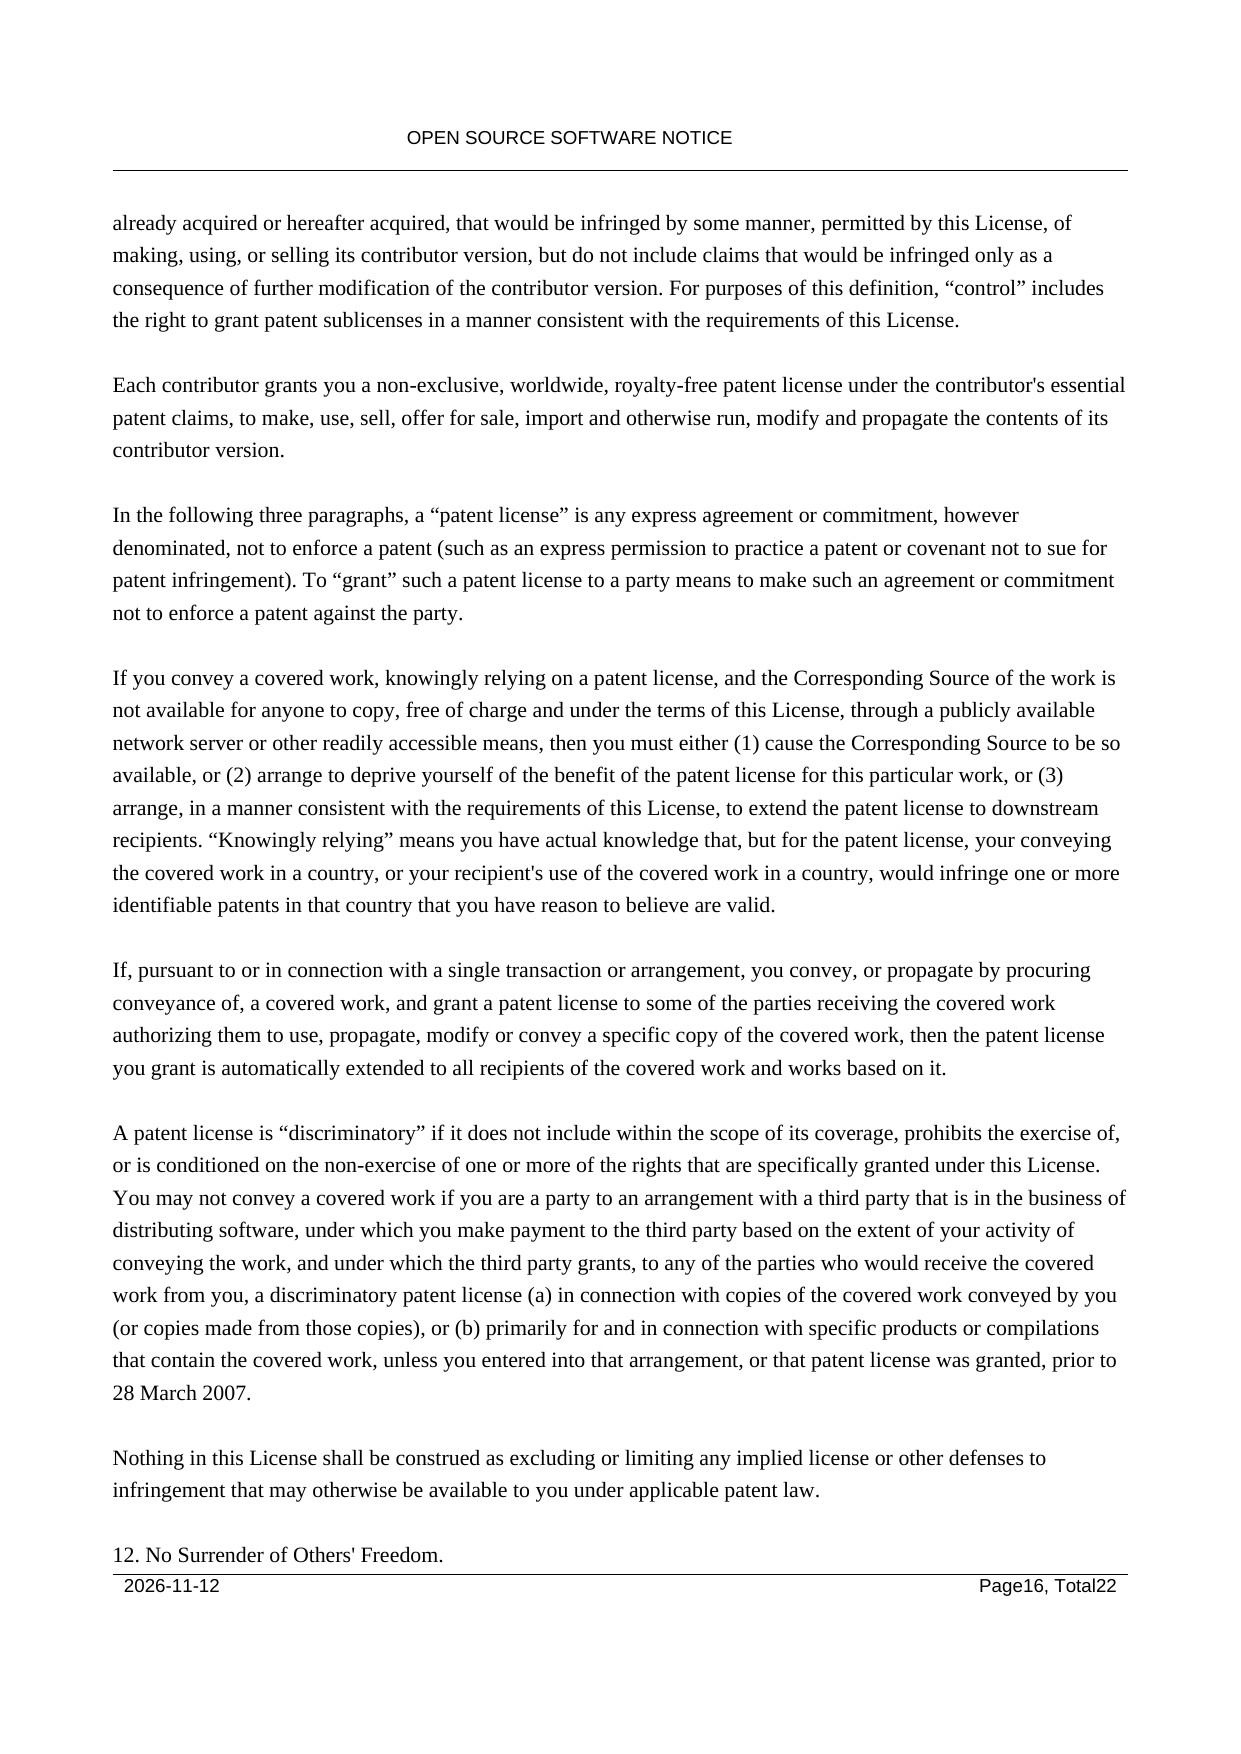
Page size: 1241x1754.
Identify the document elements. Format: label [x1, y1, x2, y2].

text [112, 206, 1128, 1571]
